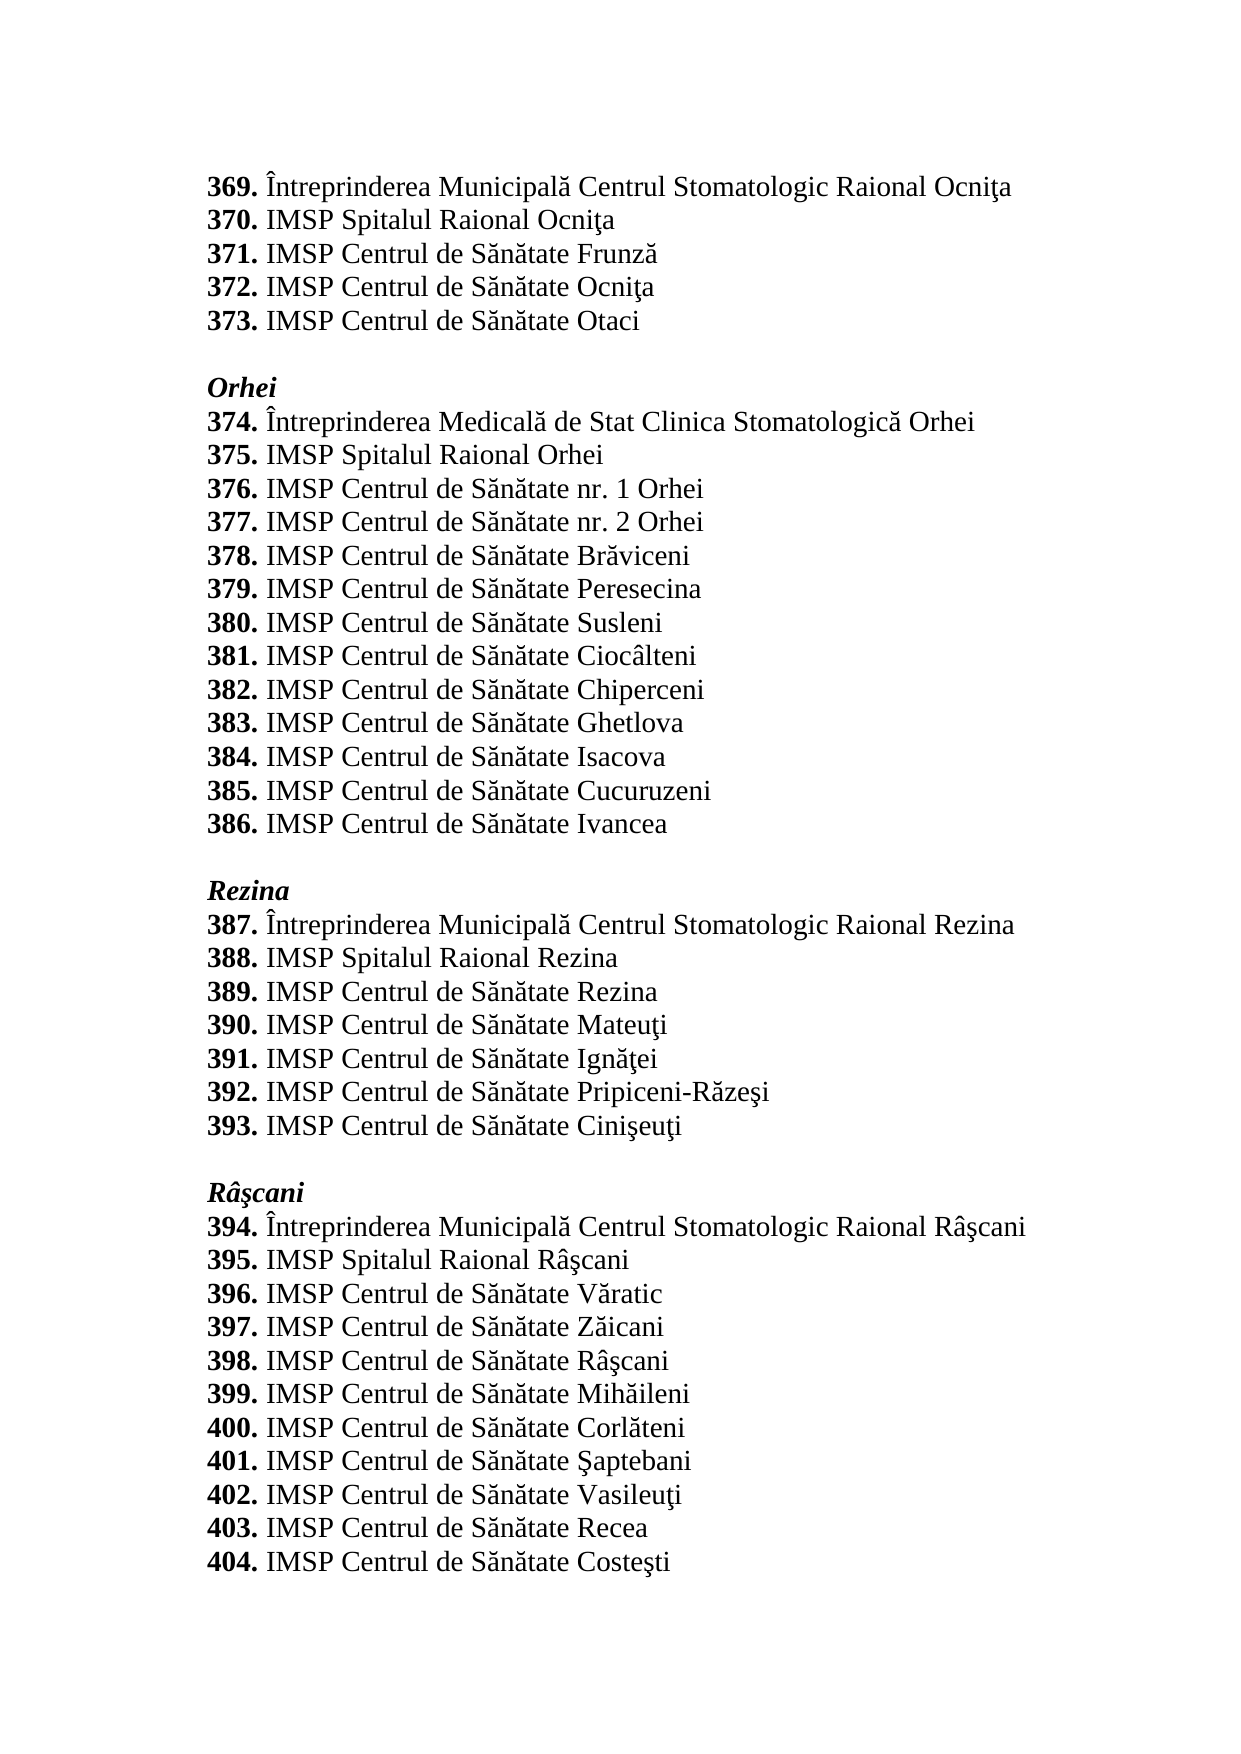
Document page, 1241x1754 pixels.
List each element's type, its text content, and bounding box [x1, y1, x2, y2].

list IMSP Centrul de Sănătate Peresecina [207, 571, 1181, 605]
list IMSP Centrul de Sănătate Ghetlova [207, 706, 1181, 739]
list IMSP Centrul de Sănătate Cinişeuţi [207, 1108, 1181, 1142]
list IMSP Centrul de Sănătate Recea [207, 1511, 1181, 1544]
list IMSP Centrul de Sănătate Costeşti [207, 1544, 1181, 1578]
list IMSP Centrul de Sănătate Văratic [207, 1276, 1181, 1309]
list IMSP Centrul de Sănătate Isacova [207, 739, 1181, 773]
list IMSP Centrul de Sănătate Mateuţi [207, 1007, 1181, 1041]
list Râşcani [207, 1175, 1181, 1209]
list Întreprinderea Municipală Centrul Stomatologic Raional Râşcani [207, 1209, 1181, 1242]
list IMSP Centrul de Sănătate Rezina [207, 974, 1181, 1007]
list IMSP Spitalul Raional Rezina [207, 940, 1181, 974]
list IMSP Centrul de Sănătate Corlăteni [207, 1410, 1181, 1443]
list IMSP Centrul de Sănătate Şaptebani [207, 1443, 1181, 1477]
list IMSP Spitalul Raional Râşcani [207, 1242, 1181, 1276]
list IMSP Centrul de Sănătate Cucuruzeni [207, 773, 1181, 806]
list IMSP Centrul de Sănătate nr. 1 Orhei [207, 471, 1181, 504]
list Orhei [207, 370, 1181, 404]
list Rezina [207, 873, 1181, 907]
list IMSP Centrul de Sănătate Chiperceni [207, 672, 1181, 706]
list IMSP Centrul de Sănătate Mihăileni [207, 1376, 1181, 1410]
list Întreprinderea Municipală Centrul Stomatologic Raional Rezina [207, 907, 1181, 940]
list IMSP Centrul de Sănătate Otaci [207, 303, 1181, 337]
list IMSP Centrul de Sănătate nr. 2 Orhei [207, 504, 1181, 538]
list IMSP Spitalul Raional Ocniţa [207, 202, 1181, 236]
list IMSP Centrul de Sănătate Frunză [207, 236, 1181, 269]
list IMSP Centrul de Sănătate Brăviceni [207, 538, 1181, 571]
list IMSP Centrul de Sănătate Pripiceni-Răzeşi [207, 1074, 1181, 1108]
list IMSP Centrul de Sănătate Vasileuţi [207, 1477, 1181, 1511]
list Întreprinderea Medicală de Stat Clinica Stomatologică Orhei [207, 404, 1181, 437]
list IMSP Centrul de Sănătate Susleni [207, 605, 1181, 638]
list Întreprinderea Municipală Centrul Stomatologic Raional Ocniţa [207, 169, 1181, 202]
list IMSP Centrul de Sănătate Râşcani [207, 1343, 1181, 1376]
list IMSP Centrul de Sănătate Ignăţei [207, 1041, 1181, 1074]
list IMSP Centrul de Sănătate Zăicani [207, 1309, 1181, 1343]
list IMSP Centrul de Sănătate Ciocâlteni [207, 638, 1181, 672]
list IMSP Centrul de Sănătate Ocniţa [207, 269, 1181, 303]
list IMSP Spitalul Raional Orhei [207, 437, 1181, 471]
list IMSP Centrul de Sănătate Ivancea [207, 806, 1181, 840]
